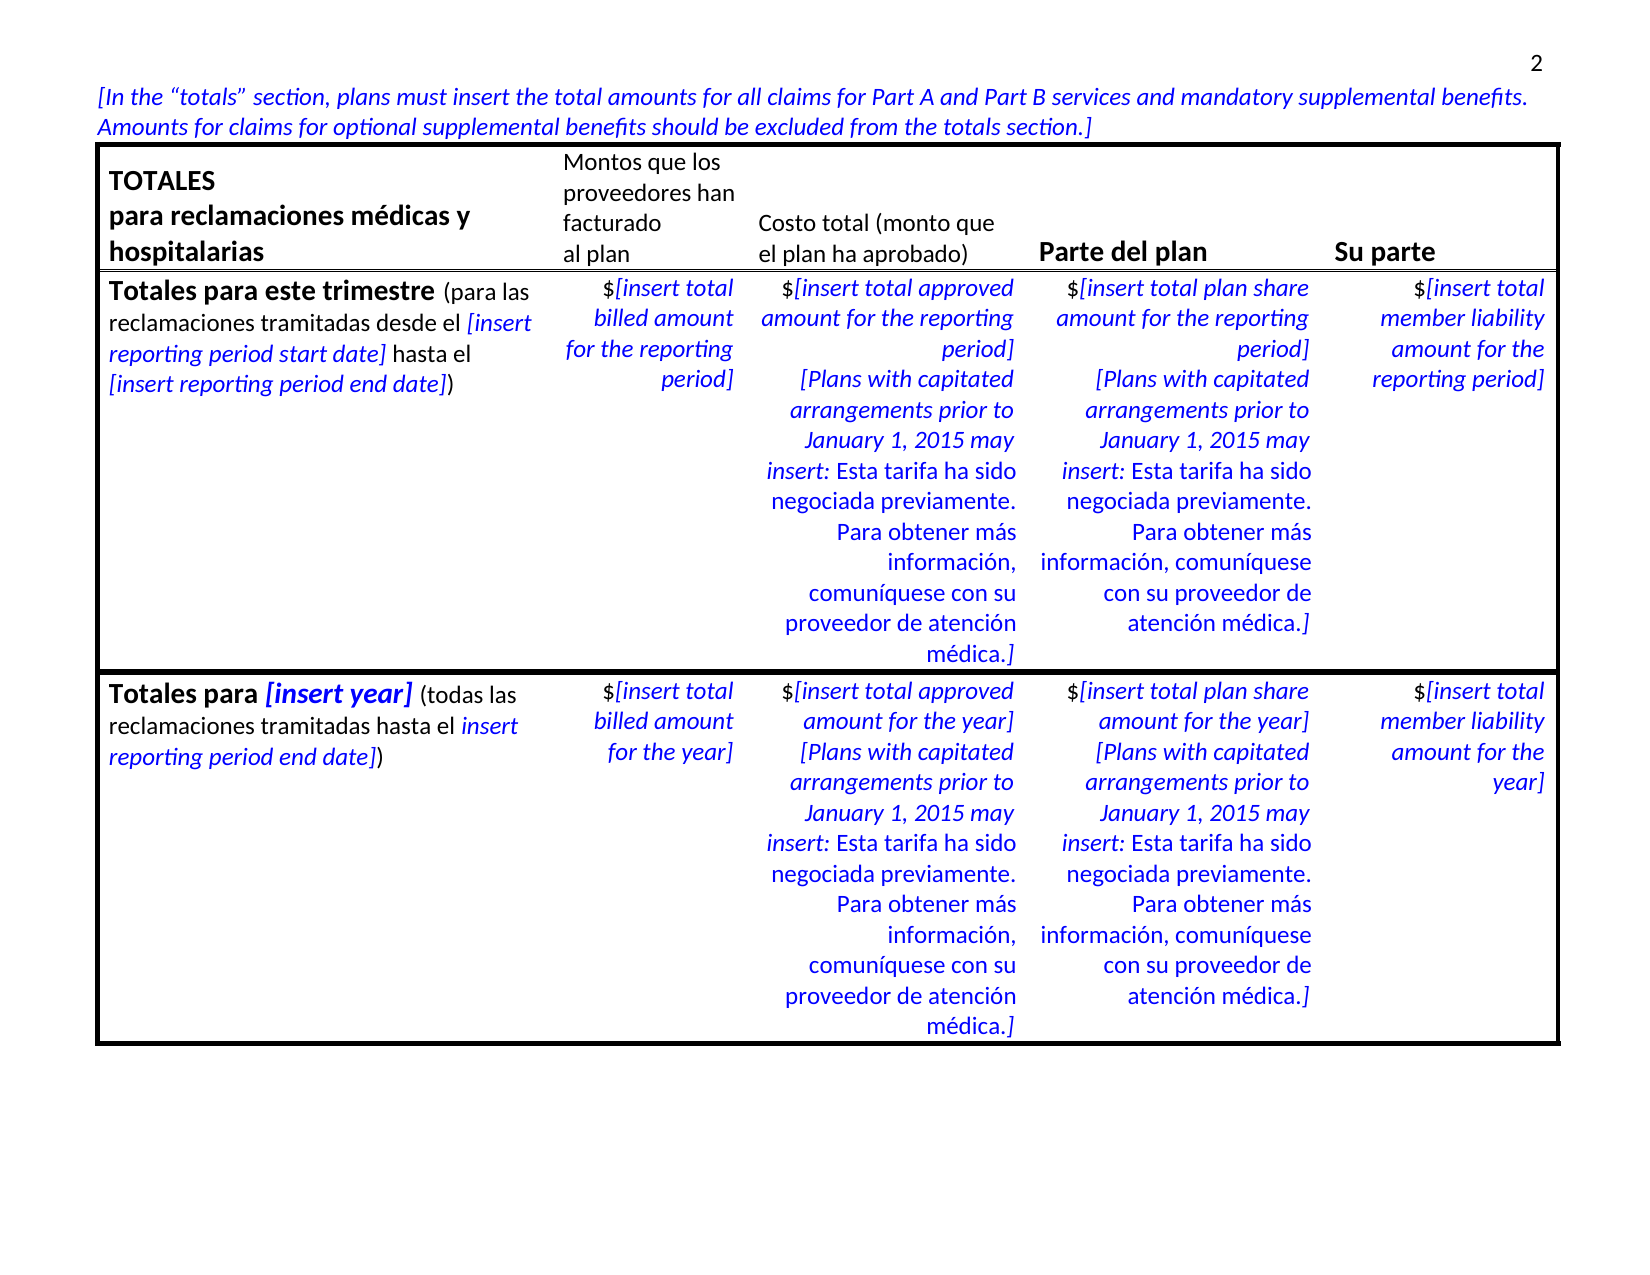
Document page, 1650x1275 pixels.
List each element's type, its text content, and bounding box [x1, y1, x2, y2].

table_cell $[insert total approved amount for the year] [Plans with capitated arrangements prior to January 1, 2015 may insert: Esta tarifa ha sido negociada previamente. Para obtener más información, comuníquese con su proveedor de atención médica.] [747, 675, 1028, 1041]
table_header Parte del plan [1028, 147, 1323, 269]
table_cell $[insert total member liability amount for the year] [1323, 675, 1556, 1041]
table_header Su parte [1323, 147, 1556, 269]
table_header Montos que los proveedores han facturado al plan [552, 147, 747, 269]
table_cell $[insert total approved amount for the reporting period] [Plans with capitated arrangements prior to January 1, 2015 may insert: Esta tarifa ha sido negociada previamente. Para obtener más información, comuníquese con su proveedor de atención médica.] [747, 272, 1028, 668]
table_header Costo total (monto que el plan ha aprobado) [747, 147, 1028, 269]
table_cell $[insert total plan share amount for the reporting period] [Plans with capitated arrangements prior to January 1, 2015 may insert: Esta tarifa ha sido negociada previamente. Para obtener más información, comuníquese con su proveedor de atención médica.] [1028, 272, 1323, 668]
text [In the “totals” section, plans must insert the total amounts for all claims for Part A and Part B services and mandatory supplemental benefits. Amounts for claims for optional supplemental benefits should be excluded from the totals section.] [97, 81, 1552, 142]
table_cell $[insert total plan share amount for the year] [Plans with capitated arrangements prior to January 1, 2015 may insert: Esta tarifa ha sido negociada previamente. Para obtener más información, comuníquese con su proveedor de atención médica.] [1028, 675, 1323, 1041]
table_cell $[insert total billed amount for the year] [552, 675, 747, 1041]
table_header TOTALES para reclamaciones médicas y hospitalarias [100, 147, 552, 269]
table_cell Totales para este trimestre (para las reclamaciones tramitadas desde el [insert reporting period start date] hasta el [insert reporting period end date]) [100, 272, 552, 668]
table_cell Totales para [insert year] (todas las reclamaciones tramitadas hasta el insert reporting period end date]) [100, 675, 552, 1041]
table_cell $[insert total member liability amount for the reporting period] [1323, 272, 1556, 668]
table_cell $[insert total billed amount for the reporting period] [552, 272, 747, 668]
